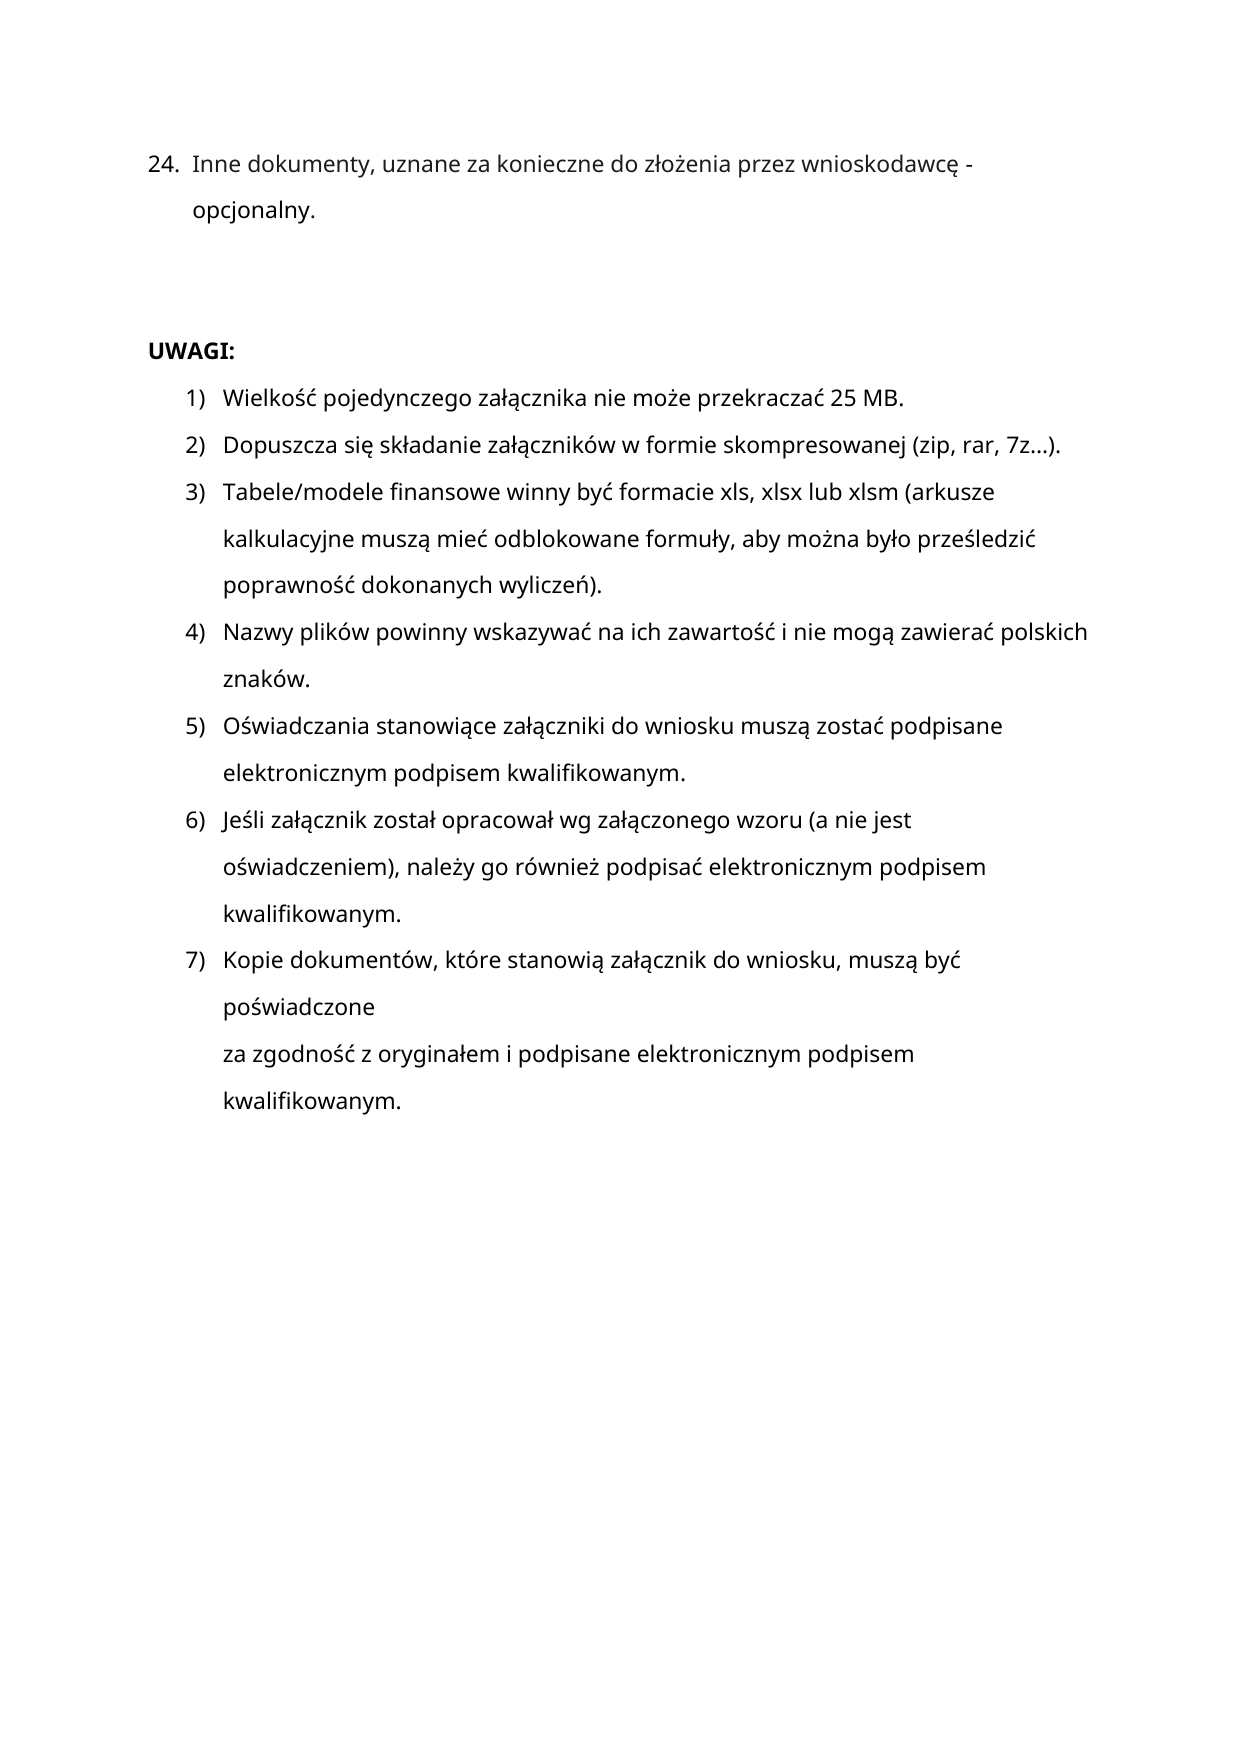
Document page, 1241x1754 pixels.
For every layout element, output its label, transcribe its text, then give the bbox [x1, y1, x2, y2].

list Dopuszcza się składanie załączników w formie skompresowanej (zip, rar, 7z…). [185, 429, 1093, 460]
list Tabele/modele finansowe winny być formacie xls, xlsx lub xlsm (arkusze kalkulacyjne muszą mieć odblokowane formuły, aby można było prześledzić poprawność dokonanych wyliczeń). [185, 476, 1093, 601]
list Oświadczania stanowiące załączniki do wniosku muszą zostać podpisane elektronicznym podpisem kwalifikowanym. [185, 710, 1093, 788]
list Kopie dokumentów, które stanowią załącznik do wniosku, muszą być poświadczone za zgodność z oryginałem i podpisane elektronicznym podpisem kwalifikowanym. [185, 944, 1093, 1116]
text UWAGI: [148, 335, 1093, 366]
list Wielkość pojedynczego załącznika nie może przekraczać 25 MB. [185, 382, 1093, 413]
list Jeśli załącznik został opracował wg załączonego wzoru (a nie jest oświadczeniem), należy go również podpisać elektronicznym podpisem kwalifikowanym. [185, 804, 1093, 929]
list Inne dokumenty, uznane za konieczne do złożenia przez wnioskodawcę - opcjonalny. [148, 148, 1093, 226]
list Nazwy plików powinny wskazywać na ich zawartość i nie mogą zawierać polskich znaków. [185, 616, 1093, 694]
